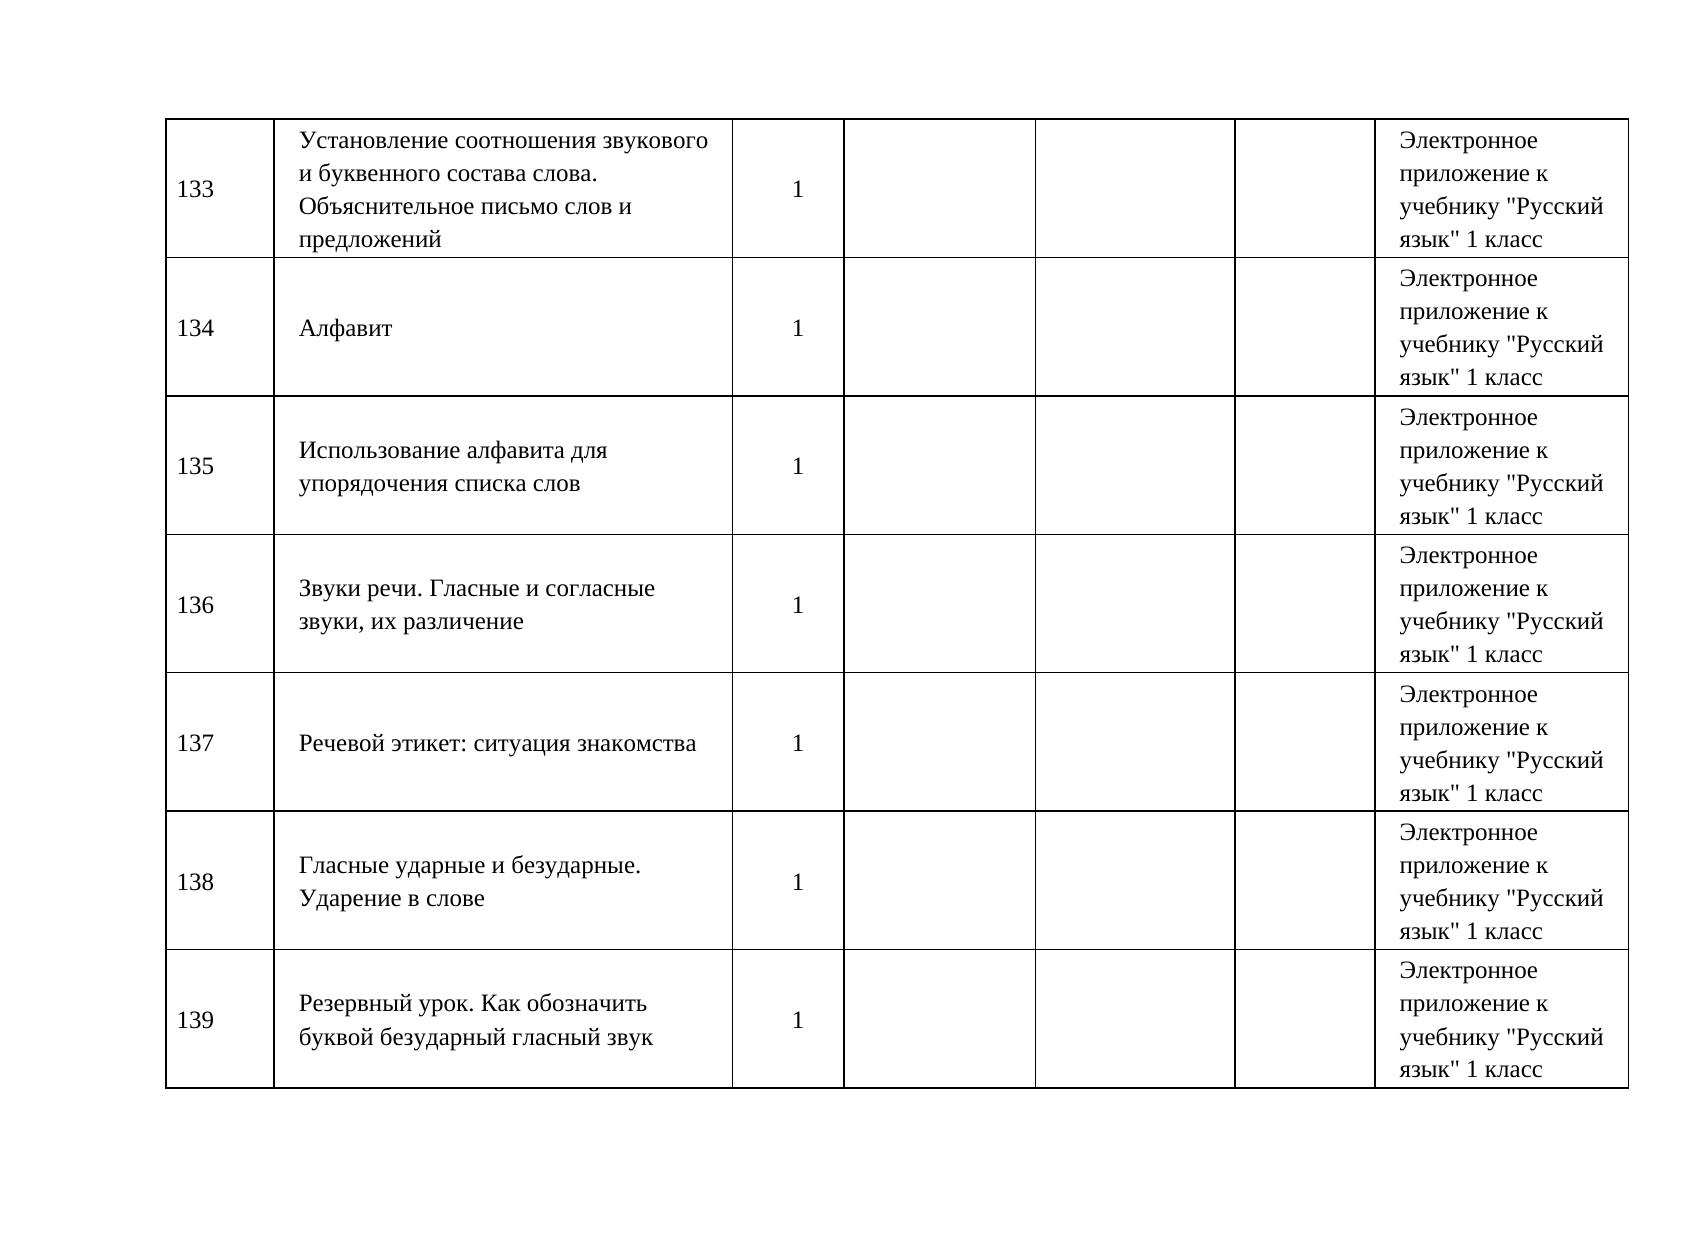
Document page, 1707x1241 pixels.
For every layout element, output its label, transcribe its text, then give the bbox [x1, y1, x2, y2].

table_cell [845, 258, 1035, 395]
table_cell Электронное приложение к учебнику "Русский язык" 1 класс [1376, 535, 1628, 672]
table_cell Электронное приложение к учебнику "Русский язык" 1 класс [1376, 258, 1628, 395]
table_cell [1236, 120, 1374, 257]
table_cell 1 [733, 950, 843, 1087]
table_cell 1 [733, 120, 843, 257]
table_cell [1036, 673, 1234, 810]
table_cell [845, 950, 1035, 1087]
table_cell [1236, 950, 1374, 1087]
table_cell Резервный урок. Как обозначить буквой безударный гласный звук [275, 950, 732, 1087]
table_cell [1236, 397, 1374, 533]
table_cell Электронное приложение к учебнику "Русский язык" 1 класс [1376, 673, 1628, 810]
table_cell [1376, 812, 1628, 949]
table_cell [1036, 535, 1234, 672]
table_cell 1 [733, 673, 843, 810]
table_cell [1036, 950, 1234, 1087]
table_cell 1 [733, 397, 843, 533]
table_cell 138 [167, 812, 273, 949]
table_cell [1236, 812, 1374, 949]
table_cell Алфавит [275, 258, 732, 395]
table_cell Речевой этикет: ситуация знакомства [275, 673, 732, 810]
table_cell Звуки речи. Гласные и согласные звуки, их различение [275, 535, 732, 672]
table_cell 139 [167, 950, 273, 1087]
table_cell Электронное приложение к учебнику "Русский язык" 1 класс [1376, 397, 1628, 533]
table_cell [1236, 258, 1374, 395]
table_cell [1036, 812, 1234, 949]
table_cell [1036, 397, 1234, 533]
table_cell [1036, 258, 1234, 395]
table_cell [845, 397, 1035, 533]
table_cell 136 [167, 535, 273, 672]
table_cell 133 [167, 120, 273, 257]
table_cell [845, 535, 1035, 672]
table_cell Использование алфавита для упорядочения списка слов [275, 397, 732, 533]
table_cell 135 [167, 397, 273, 533]
table_cell [845, 673, 1035, 810]
table_cell [845, 812, 1035, 949]
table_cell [1376, 950, 1628, 1087]
table_cell [1036, 120, 1234, 257]
table_cell 1 [733, 258, 843, 395]
table_cell 1 [733, 535, 843, 672]
table_cell 137 [167, 673, 273, 810]
table_cell 134 [167, 258, 273, 395]
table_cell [1376, 120, 1628, 257]
table_cell Гласные ударные и безударные. Ударение в слове [275, 812, 732, 949]
table_cell 1 [733, 812, 843, 949]
table_cell [845, 120, 1035, 257]
table_cell Установление соотношения звукового и буквенного состава слова. Объяснительное письмо слов и предложений [275, 120, 732, 257]
table_cell [1236, 535, 1374, 672]
table_cell [1236, 673, 1374, 810]
